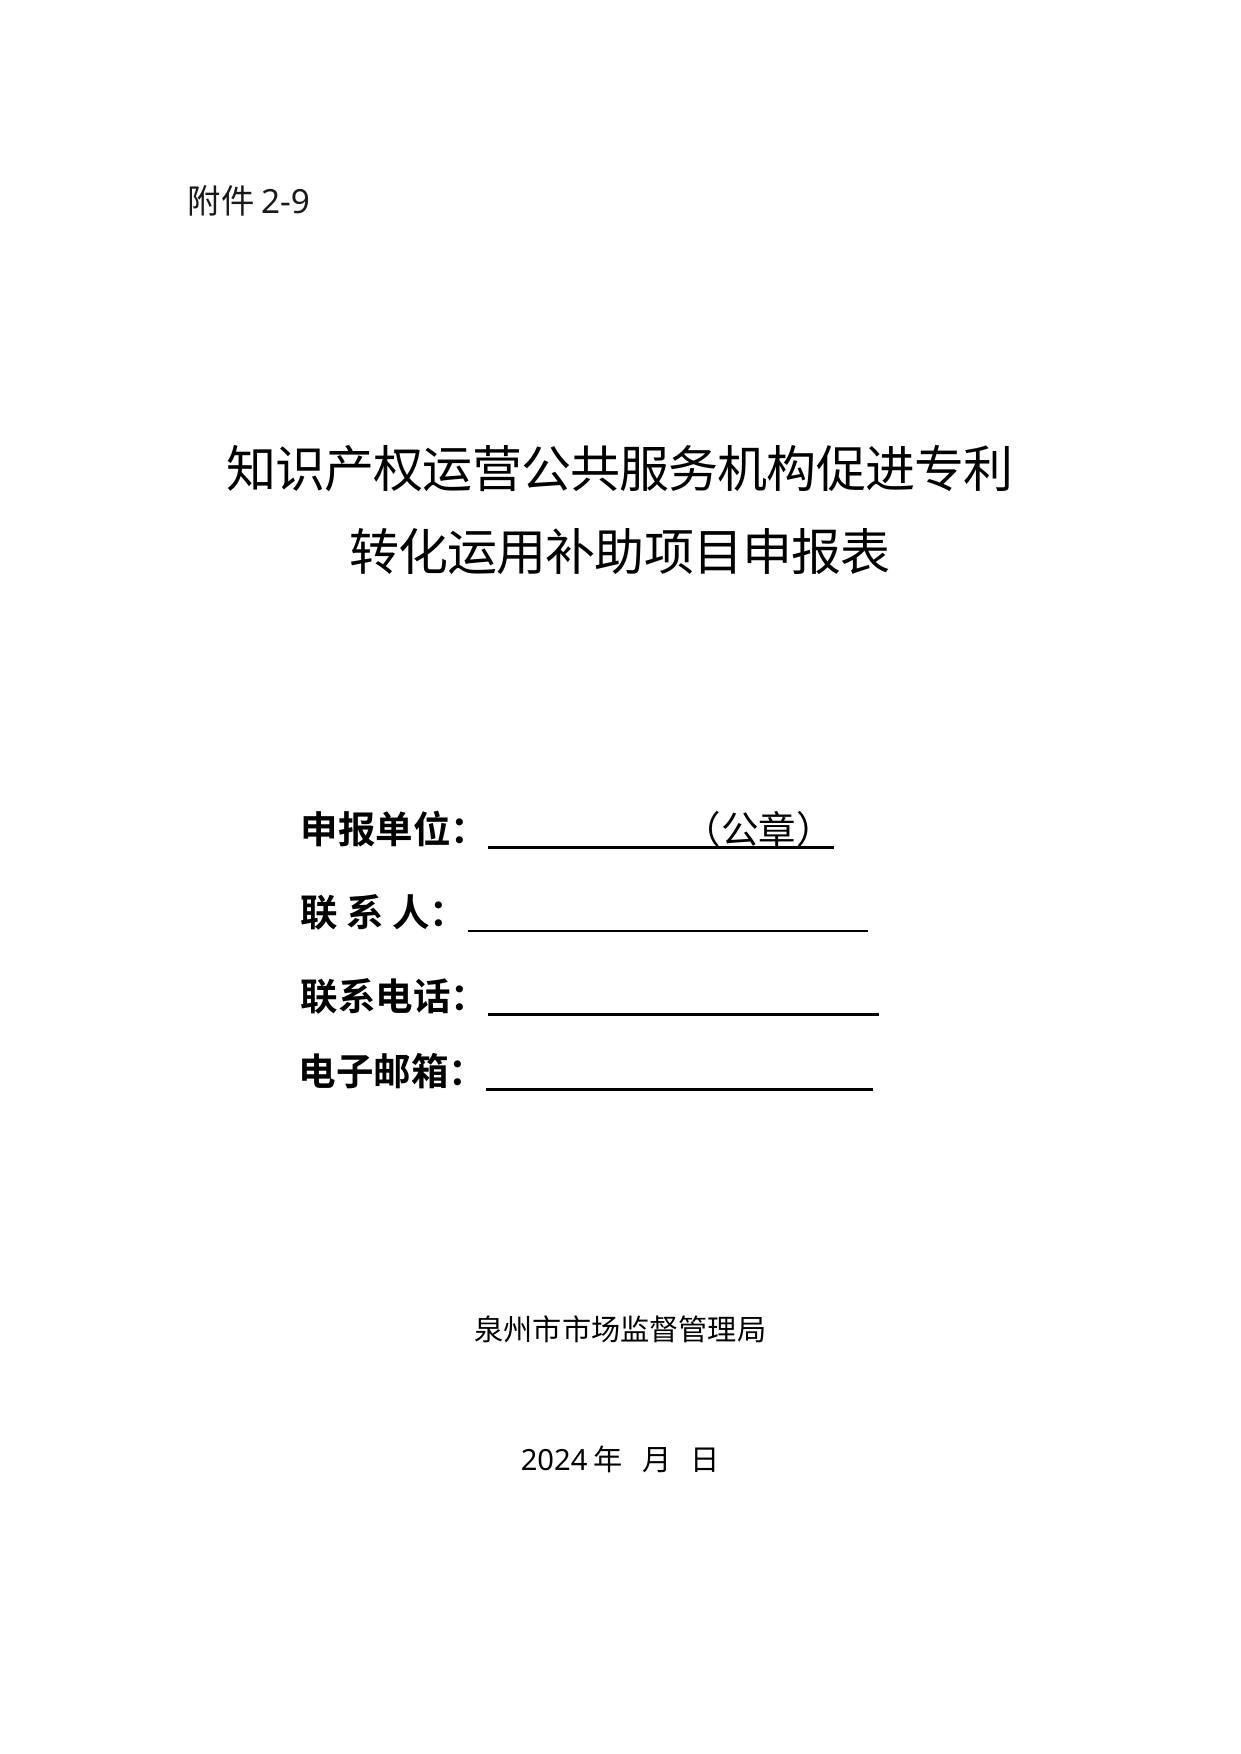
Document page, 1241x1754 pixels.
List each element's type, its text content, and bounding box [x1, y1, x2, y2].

text 联系电话： [187, 943, 1053, 1027]
text 附件2-9 [187, 162, 1053, 227]
text 知识产权运营公共服务机构促进专利 [187, 420, 1053, 504]
text 申报单位： （公章） [187, 777, 1053, 860]
text 电子邮箱： [187, 1027, 1053, 1099]
text 转化运用补助项目申报表 [187, 504, 1053, 587]
text 联 系 人： [187, 860, 1053, 943]
text 2024年 月 日 [187, 1425, 1053, 1490]
text 泉州市市场监督管理局 [187, 1295, 1053, 1360]
